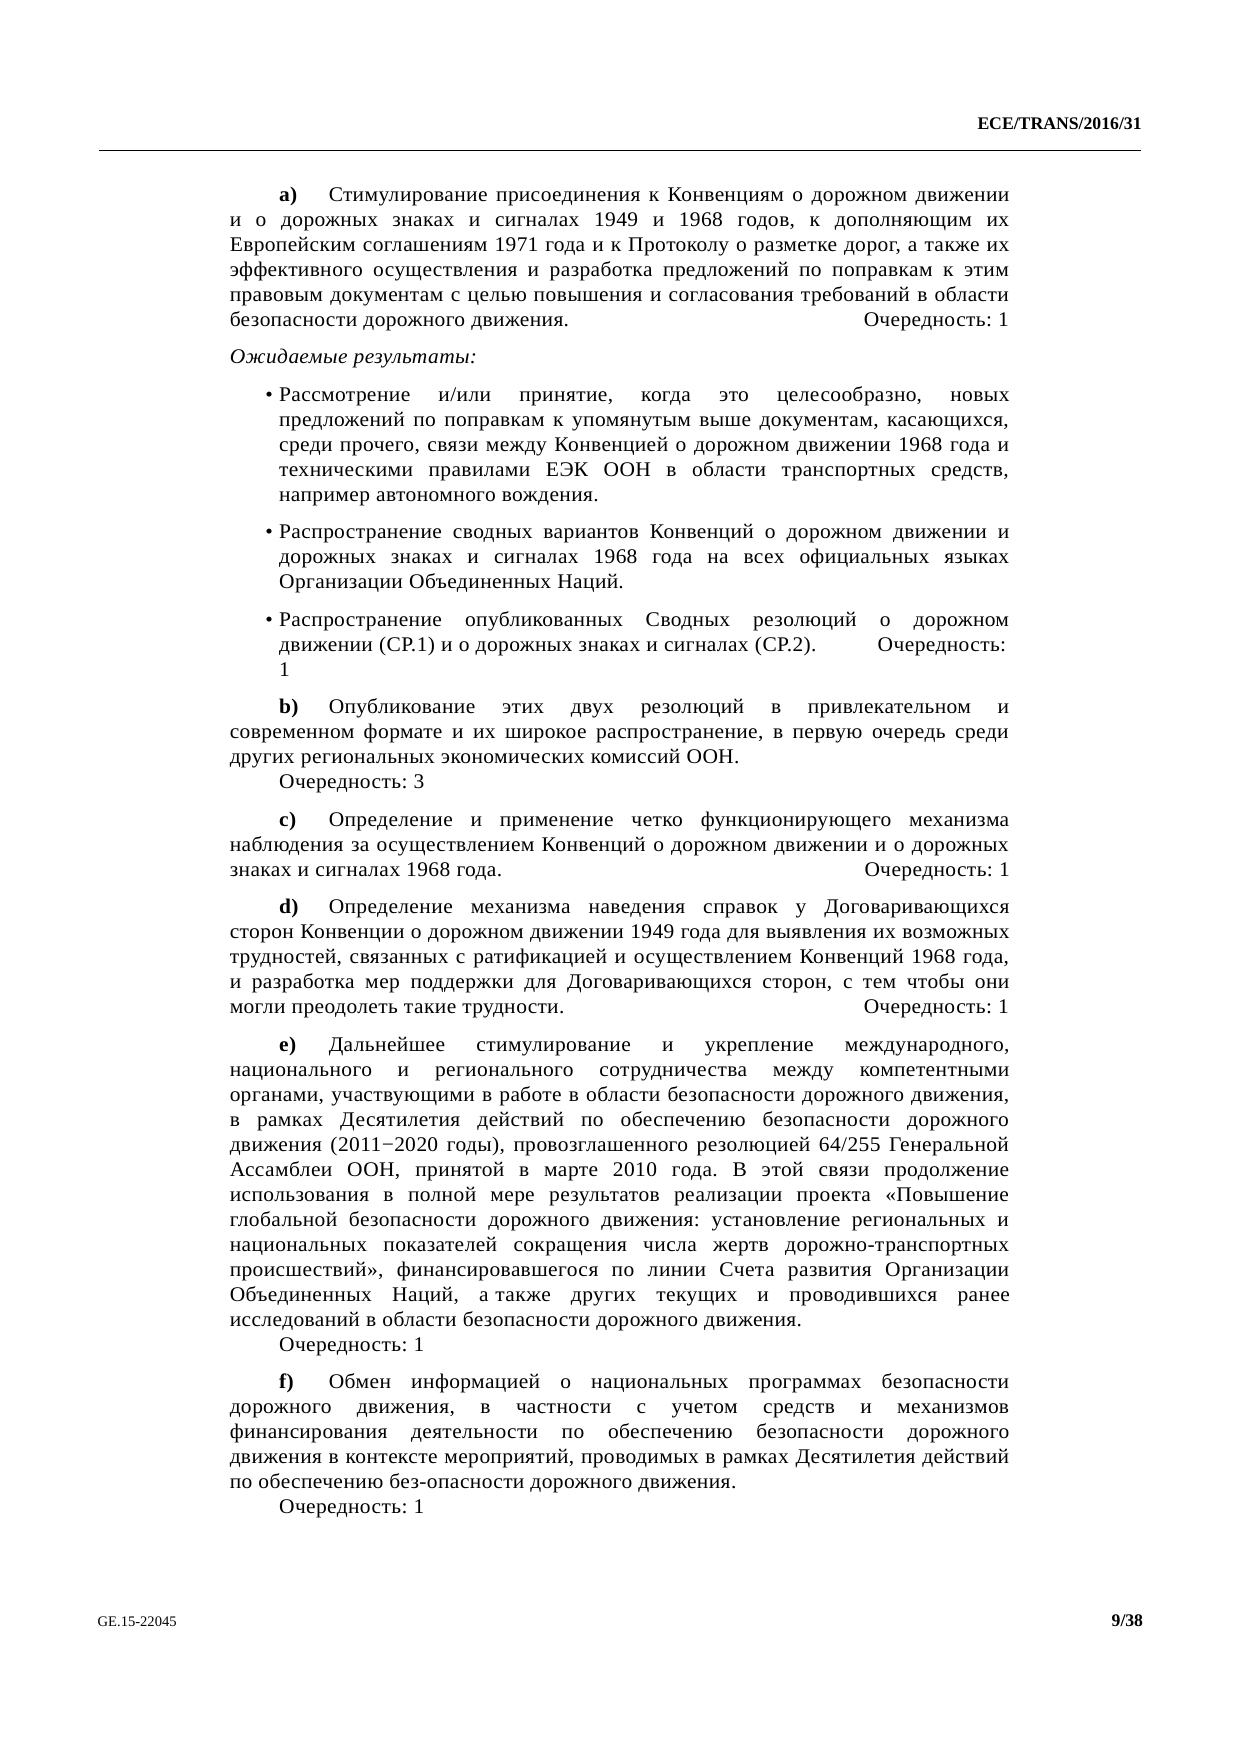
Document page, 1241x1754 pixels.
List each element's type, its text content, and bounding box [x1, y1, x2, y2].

text • Распространение опубликованных Сводных резолюций о дорожном движении (СР.1) и о дорожных знаках и сигналах (СР.2). Очередность: 1 [229, 606, 1011, 681]
text • Распространение сводных вариантов Конвенций о дорожном движении и дорожных знаках и сигналах 1968 года на всех официальных языках Организации Объединенных Наций. [229, 519, 1011, 594]
text f) Обмен информацией о национальных программах безопасности дорожного движения, в частности с учетом средств и механизмов финансирования деятельности по обеспечению безопасности дорожного движения в контексте мероприятий, проводимых в рамках Десятилетия действий по обеспечению без-опасности дорожного движения. Очередность: 1 [229, 1369, 1011, 1519]
text Ожидаемые результаты: [229, 344, 1011, 369]
text e) Дальнейшее стимулирование и укрепление международного, национального и регионального сотрудничества между компетентными органами, участвующими в работе в области безопасности дорожного движения, в рамках Десятилетия действий по обеспечению безопасности дорожного движения (2011−2020 годы), провозглашенного резолюцией 64/255 Генеральной Ассамблеи ООН, принятой в марте 2010 года. В этой связи продолжение использования в полной мере результатов реализации проекта «Повышение глобальной безопасности дорожного движения: установление региональных и национальных показателей сокращения числа жертв дорожно-транспортных происшествий», финансировавшегося по линии Счета развития Организации Объединенных Наций, а также других текущих и проводившихся ранее исследований в области безопасности дорожного движения. Очередность: 1 [229, 1031, 1011, 1356]
text d) Определение механизма наведения справок у Договаривающихся сторон Конвенции о дорожном движении 1949 года для выявления их возможных трудностей, связанных с ратификацией и осуществлением Конвенций 1968 года, и разработка мер поддержки для Договаривающихся сторон, с тем чтобы они могли преодолеть такие трудности. Очередность: 1 [229, 894, 1011, 1019]
text а) Стимулирование присоединения к Конвенциям о дорожном движении и о дорожных знаках и сигналах 1949 и 1968 годов, к дополняющим их Европейским соглашениям 1971 года и к Протоколу о разметке дорог, а также их эффективного осуществления и разработка предложений по поправкам к этим правовым документам с целью повышения и согласования требований в области безопасности дорожного движения. Очередность: 1 [229, 181, 1011, 331]
text b) Опубликование этих двух резолюций в привлекательном и современном формате и их широкое распространение, в первую очередь среди других региональных экономических комиссий ООН. Очередность: 3 [229, 694, 1011, 794]
text • Рассмотрение и/или принятие, когда это целесообразно, новых предложений по поправкам к упомянутым выше документам, касающихся, среди прочего, связи между Конвенцией о дорожном движении 1968 года и техническими правилами ЕЭК ООН в области транспортных средств, например автономного вождения. [229, 381, 1011, 506]
text с) Определение и применение четко функционирующего механизма наблюдения за осуществлением Конвенций о дорожном движении и о дорожных знаках и сигналах 1968 года. Очередность: 1 [229, 806, 1011, 881]
